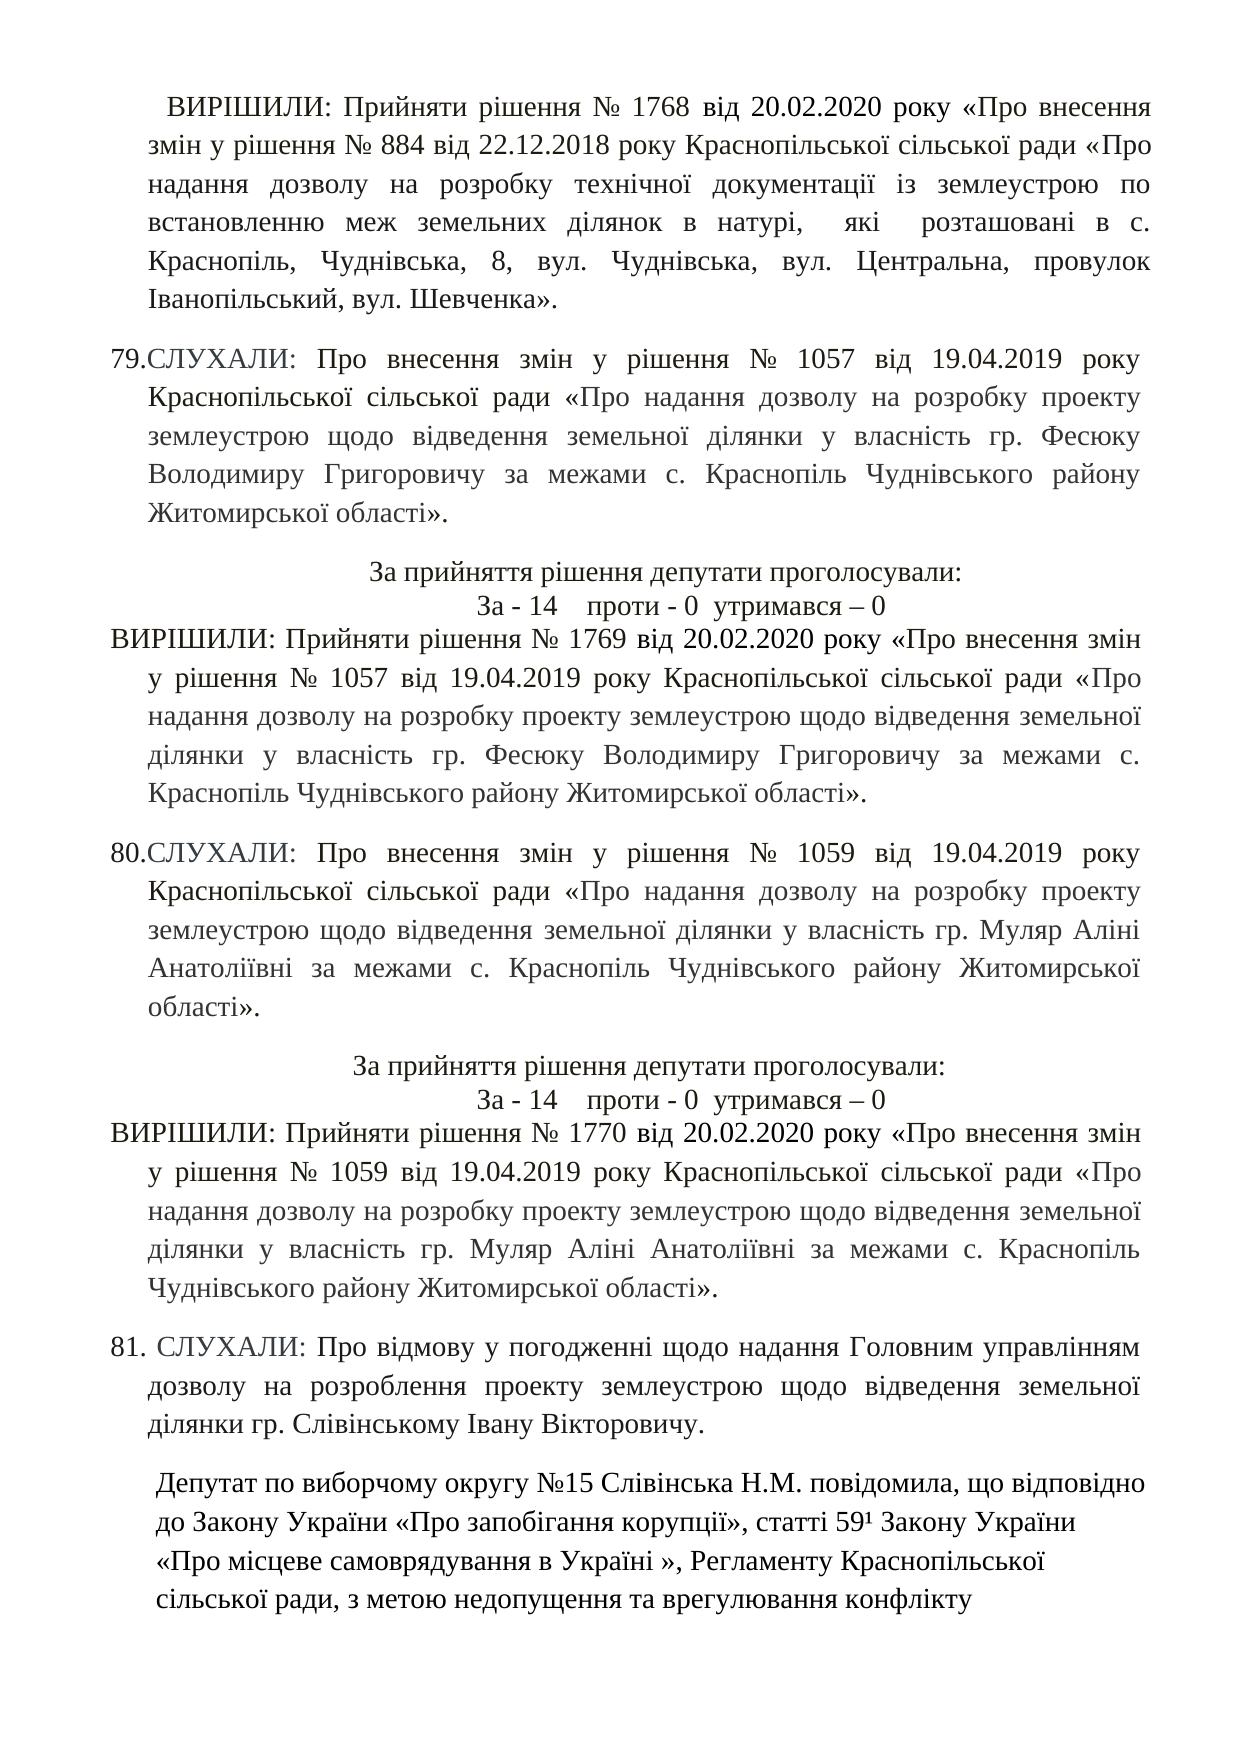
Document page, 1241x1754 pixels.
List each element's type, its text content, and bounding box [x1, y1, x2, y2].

text 80.СЛУХАЛИ: Про внесення змін у рішення № 1059 від 19.04.2019 року Краснопільської сільської ради «Про надання дозволу на розробку проекту землеустрою щодо відведення земельної ділянки у власність гр. Муляр Аліні Анатоліївні за межами с. Краснопіль Чуднівського району Житомирської області». [110, 835, 1141, 1023]
text ВИРІШИЛИ: Прийняти рішення № 1768 від 20.02.2020 року «Про внесення змін у рішення № 884 від 22.12.2018 року Краснопільської сільської ради «Про надання дозволу на розробку технічної документації із землеустрою по встановленню меж земельних ділянок в натурі, які розташовані в с. Краснопіль, Чуднівська, 8, вул. Чуднівська, вул. Центральна, провулок Іванопільський, вул. Шевченка». [110, 89, 1152, 315]
list За прийняття рішення депутати проголосували: [243, 554, 1152, 588]
text ВИРІШИЛИ: Прийняти рішення № 1769 від 20.02.2020 року «Про внесення змін у рішення № 1057 від 19.04.2019 року Краснопільської сільської ради «Про надання дозволу на розробку проекту землеустрою щодо відведення земельної ділянки у власність гр. Фесюку Володимиру Григоровичу за межами с. Краснопіль Чуднівського району Житомирської області». [110, 621, 1141, 809]
text 81. СЛУХАЛИ: Про відмову у погодженні щодо надання Головним управлінням дозволу на розроблення проекту землеустрою щодо відведення земельної ділянки гр. Слівінському Івану Вікторовичу. [110, 1329, 1141, 1440]
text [156, 1466, 1152, 1615]
text За - 14 проти - 0 утримався – 0 [243, 1082, 1152, 1116]
text ВИРІШИЛИ: Прийняти рішення № 1770 від 20.02.2020 року «Про внесення змін у рішення № 1059 від 19.04.2019 року Краснопільської сільської ради «Про надання дозволу на розробку проекту землеустрою щодо відведення земельної ділянки у власність гр. Муляр Аліні Анатоліївні за межами с. Краснопіль Чуднівського району Житомирської області». [110, 1116, 1141, 1303]
text 79.СЛУХАЛИ: Про внесення змін у рішення № 1057 від 19.04.2019 року Краснопільської сільської ради «Про надання дозволу на розробку проекту землеустрою щодо відведення земельної ділянки у власність гр. Фесюку Володимиру Григоровичу за межами с. Краснопіль Чуднівського району Житомирської області». [110, 341, 1141, 528]
text За - 14 проти - 0 утримався – 0 [243, 588, 1152, 621]
list За прийняття рішення депутати проголосували: [243, 1048, 1152, 1082]
